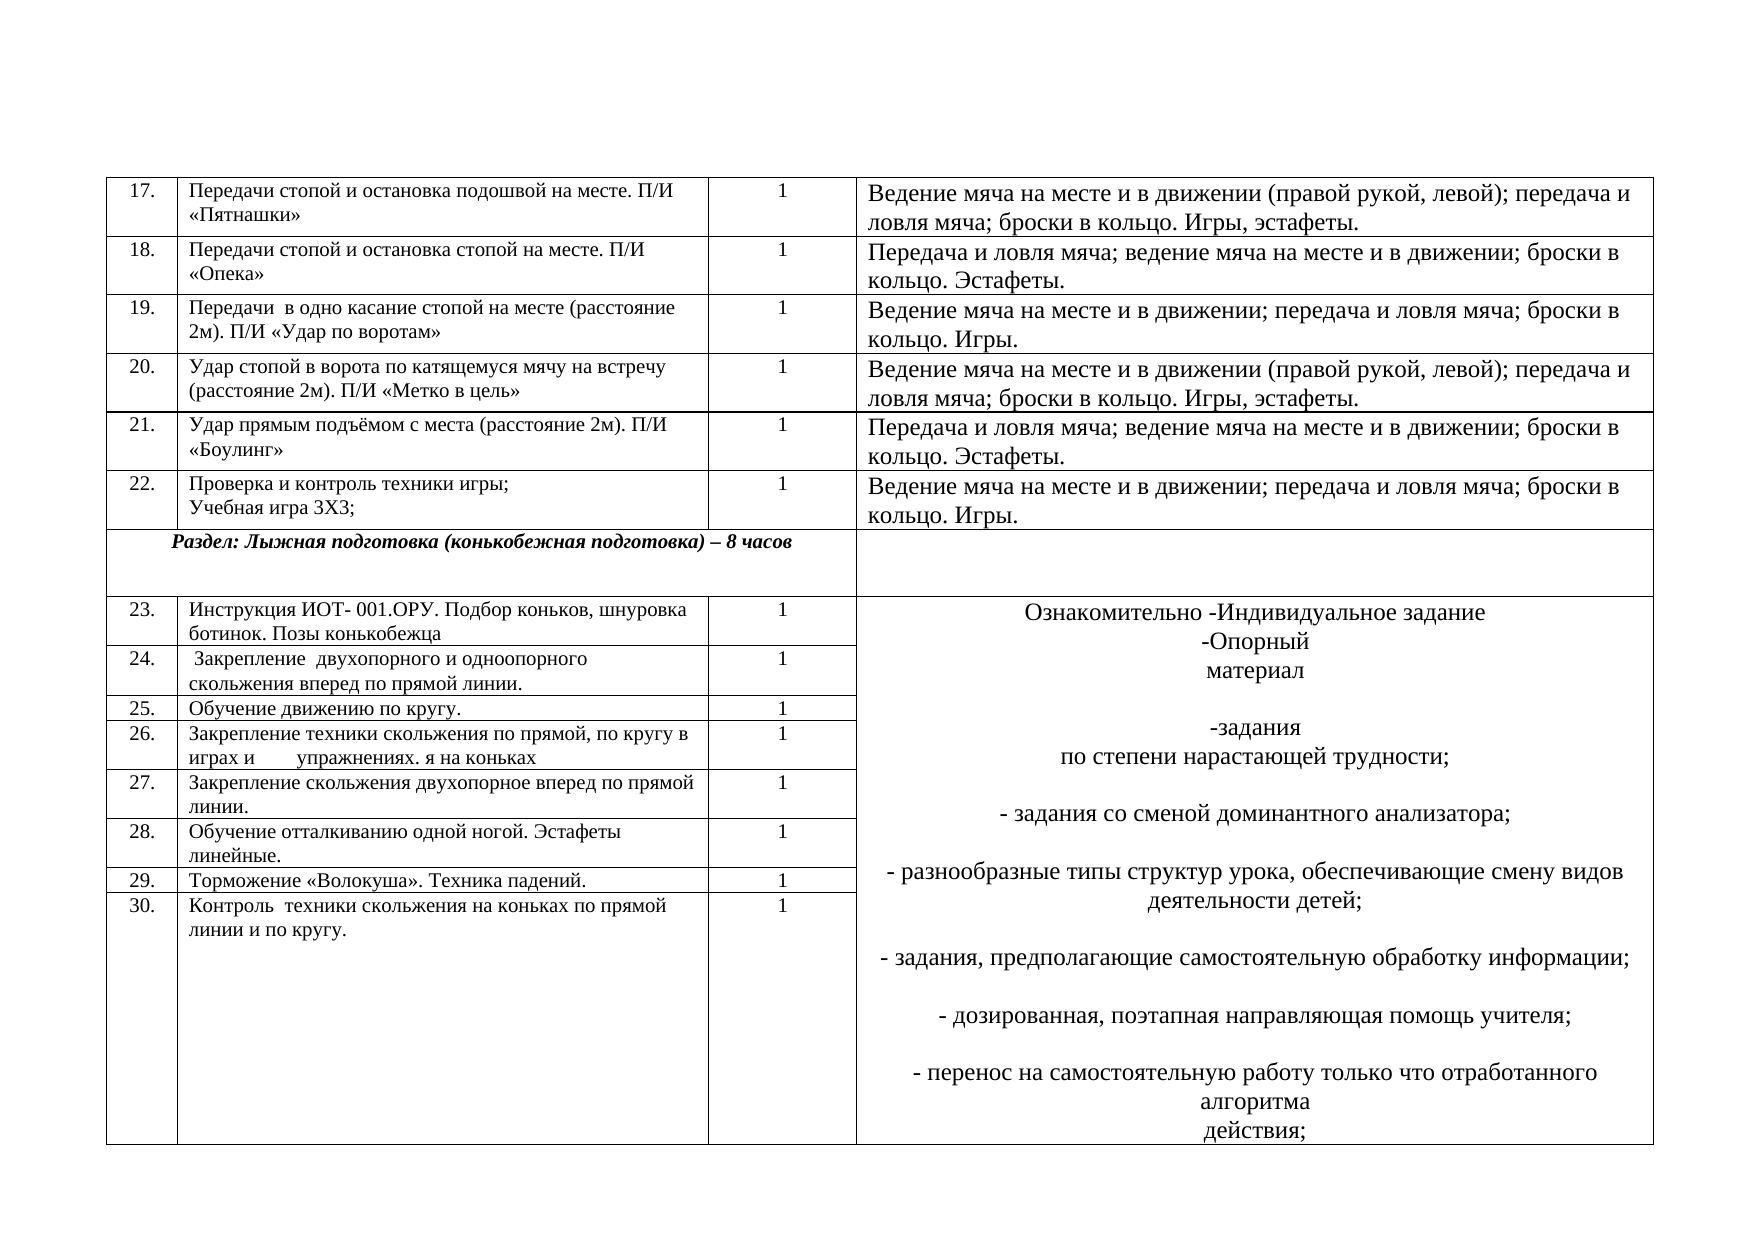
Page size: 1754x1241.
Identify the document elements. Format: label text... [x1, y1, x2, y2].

table_cell 1 [709, 597, 856, 645]
table_cell 1 [709, 696, 856, 719]
table_cell 29. [107, 868, 177, 892]
table_cell Ведение мяча на месте и в движении; передача и ловля мяча; броски в кольцо. Игры. [857, 295, 1653, 353]
table_cell Проверка и контроль техники игры; Учебная игра 3Х3; [178, 471, 708, 528]
table_cell 20. [107, 354, 177, 411]
table_cell 1 [709, 721, 856, 769]
table_cell Ведение мяча на месте и в движении (правой рукой, левой); передача и ловля мяча; броски в кольцо. Игры, эстафеты. [857, 178, 1653, 236]
table_cell 19. [107, 295, 177, 353]
table_cell 28. [107, 819, 177, 867]
table_cell 21. [107, 413, 177, 470]
table_cell Закрепление техники скольжения по прямой, по кругу в играх и упражнениях. я на коньках [178, 721, 708, 769]
table_cell 18. [107, 237, 177, 294]
table_cell Передача и ловля мяча; ведение мяча на месте и в движении; броски в кольцо. Эстафеты. [857, 237, 1653, 294]
table_cell [857, 530, 1653, 596]
table_cell Закрепление скольжения двухопорное вперед по прямой линии. [178, 770, 708, 818]
table_cell 30. [107, 893, 177, 1143]
table_cell 27. [107, 770, 177, 818]
table_cell Передачи в одно касание стопой на месте (расстояние 2м). П/И «Удар по воротам» [178, 295, 708, 353]
table_cell 1 [709, 237, 856, 294]
table_cell Передача и ловля мяча; ведение мяча на месте и в движении; броски в кольцо. Эстафеты. [857, 413, 1653, 470]
table_cell 1 [709, 819, 856, 867]
table_cell Ознакомительно -Индивидуальное задание -Опорный материал -задания по степени нарастающей трудности; - задания со сменой доминантного анализатора; - разнообразные типы структур урока, обеспечивающие смену видов деятельности детей; - задания, предполагающие самостоятельную обработку информации; - дозированная, поэтапная направляющая помощь учителя; - перенос на самостоятельную работу только что отработанного алгоритма действия; - использование коротких, чётких, поэтапных инструкций выполнения заданий; - включение в урок материалов современной жизни; - создание ситуации успешности; - проблемные задания [857, 597, 1653, 1143]
table_cell 1 [709, 413, 856, 470]
table_cell Обучение движению по кругу. [178, 696, 708, 719]
table_cell Удар прямым подъёмом с места (расстояние 2м). П/И «Боулинг» [178, 413, 708, 470]
table_cell 24. [107, 646, 177, 694]
table_cell 23. [107, 597, 177, 645]
table_cell 1 [709, 471, 856, 528]
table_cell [178, 893, 708, 1143]
table_cell Удар стопой в ворота по катящемуся мячу на встречу (расстояние 2м). П/И «Метко в цель» [178, 354, 708, 411]
table_cell 17. [107, 178, 177, 236]
table_cell Раздел: Лыжная подготовка (конькобежная подготовка) – 8 часов [107, 530, 856, 596]
table_cell Передачи стопой и остановка подошвой на месте. П/И «Пятнашки» [178, 178, 708, 236]
table_cell Ведение мяча на месте и в движении (правой рукой, левой); передача и ловля мяча; броски в кольцо. Игры, эстафеты. [857, 354, 1653, 411]
table_cell 22. [107, 471, 177, 528]
table_cell 1 [709, 178, 856, 236]
table_cell 25. [107, 696, 177, 719]
table_cell 26. [107, 721, 177, 769]
table_cell 1 [709, 295, 856, 353]
table_cell Передачи стопой и остановка стопой на месте. П/И «Опека» [178, 237, 708, 294]
table_cell 1 [709, 893, 856, 1143]
table_cell 1 [709, 354, 856, 411]
table_cell 1 [709, 770, 856, 818]
table_cell Обучение отталкиванию одной ногой. Эстафеты линейные. [178, 819, 708, 867]
table_cell Торможение «Волокуша». Техника падений. [178, 868, 708, 892]
table_cell Инструкция ИОТ- 001.ОРУ. Подбор коньков, шнуровка ботинок. Позы конькобежца [178, 597, 708, 645]
table_cell 1 [709, 646, 856, 694]
table_cell Ведение мяча на месте и в движении; передача и ловля мяча; броски в кольцо. Игры. [857, 471, 1653, 528]
table_cell 1 [709, 868, 856, 892]
table_cell Закрепление двухопорного и одноопорного скольжения вперед по прямой линии. [178, 646, 708, 694]
